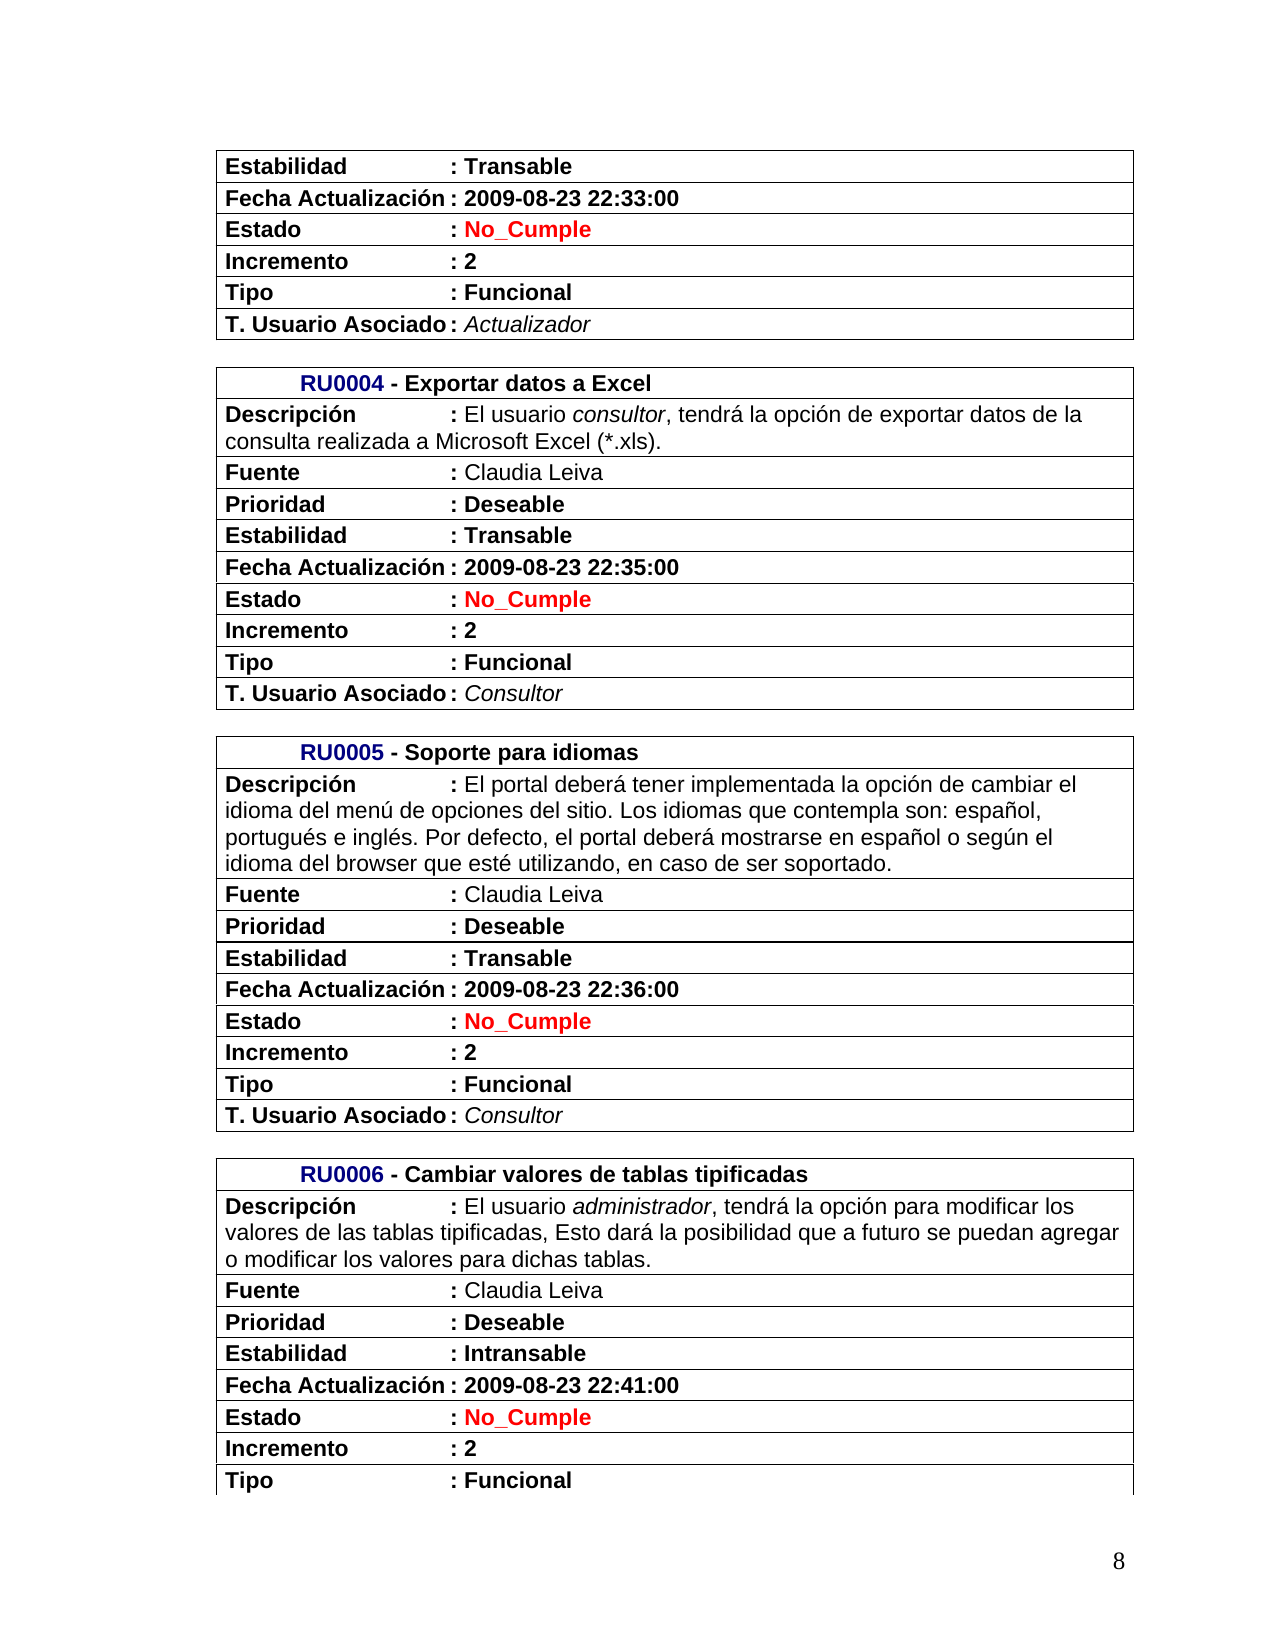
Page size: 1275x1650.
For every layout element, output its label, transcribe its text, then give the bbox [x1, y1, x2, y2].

text Fuente : Claudia Leiva [217, 457, 1133, 488]
text Fecha Actualización : 2009-08-23 22:36:00 [217, 974, 1133, 1004]
text Incremento : 2 [217, 1433, 1133, 1463]
text T. Usuario Asociado : Consultor [217, 1100, 1133, 1131]
text Tipo : Funcional [217, 277, 1133, 308]
text Tipo : Funcional [217, 1069, 1133, 1099]
text Estado : No_Cumple [217, 214, 1133, 245]
text Estado : No_Cumple [217, 1401, 1133, 1432]
text T. Usuario Asociado : Consultor [217, 678, 1133, 709]
text Fuente : Claudia Leiva [217, 1275, 1133, 1306]
text Prioridad : Deseable [217, 911, 1133, 941]
text Fecha Actualización : 2009-08-23 22:41:00 [217, 1370, 1133, 1400]
text Incremento : 2 [217, 246, 1133, 276]
text Fecha Actualización : 2009-08-23 22:35:00 [217, 552, 1133, 582]
text T. Usuario Asociado : Actualizador [217, 309, 1133, 339]
text Tipo : Funcional [217, 647, 1133, 677]
text Incremento : 2 [217, 1037, 1133, 1068]
text Prioridad : Deseable [217, 1307, 1133, 1337]
text Descripción : El portal deberá tener implementada la opción de cambiar el idioma del menú de opciones del sitio. Los idiomas que contempla son: español, portugués e inglés. Por defecto, el portal deberá mostrarse en español o según el idioma del browser que esté utilizando, en caso de ser soportado. [217, 769, 1133, 878]
text Fuente : Claudia Leiva [217, 879, 1133, 910]
text RU0004 - Exportar datos a Excel [217, 368, 1133, 398]
text Estado : No_Cumple [217, 584, 1133, 614]
text Estabilidad : Intransable [217, 1338, 1133, 1369]
text Fecha Actualización : 2009-08-23 22:33:00 [217, 183, 1133, 213]
text RU0005 - Soporte para idiomas [217, 737, 1133, 768]
text Estado : No_Cumple [217, 1006, 1133, 1036]
text Descripción : El usuario consultor, tendrá la opción de exportar datos de la consulta realizada a Microsoft Excel (*.xls). [217, 399, 1133, 456]
text RU0006 - Cambiar valores de tablas tipificadas [217, 1159, 1133, 1190]
text Incremento : 2 [217, 615, 1133, 646]
text Estabilidad : Transable [217, 943, 1133, 973]
text Prioridad : Deseable [217, 489, 1133, 519]
text Estabilidad : Transable [217, 520, 1133, 551]
text Tipo : Funcional [217, 1465, 1133, 1495]
text Descripción : El usuario administrador, tendrá la opción para modificar los valores de las tablas tipificadas, Esto dará la posibilidad que a futuro se puedan agregar o modificar los valores para dichas tablas. [217, 1191, 1133, 1274]
text Estabilidad : Transable [217, 151, 1133, 182]
